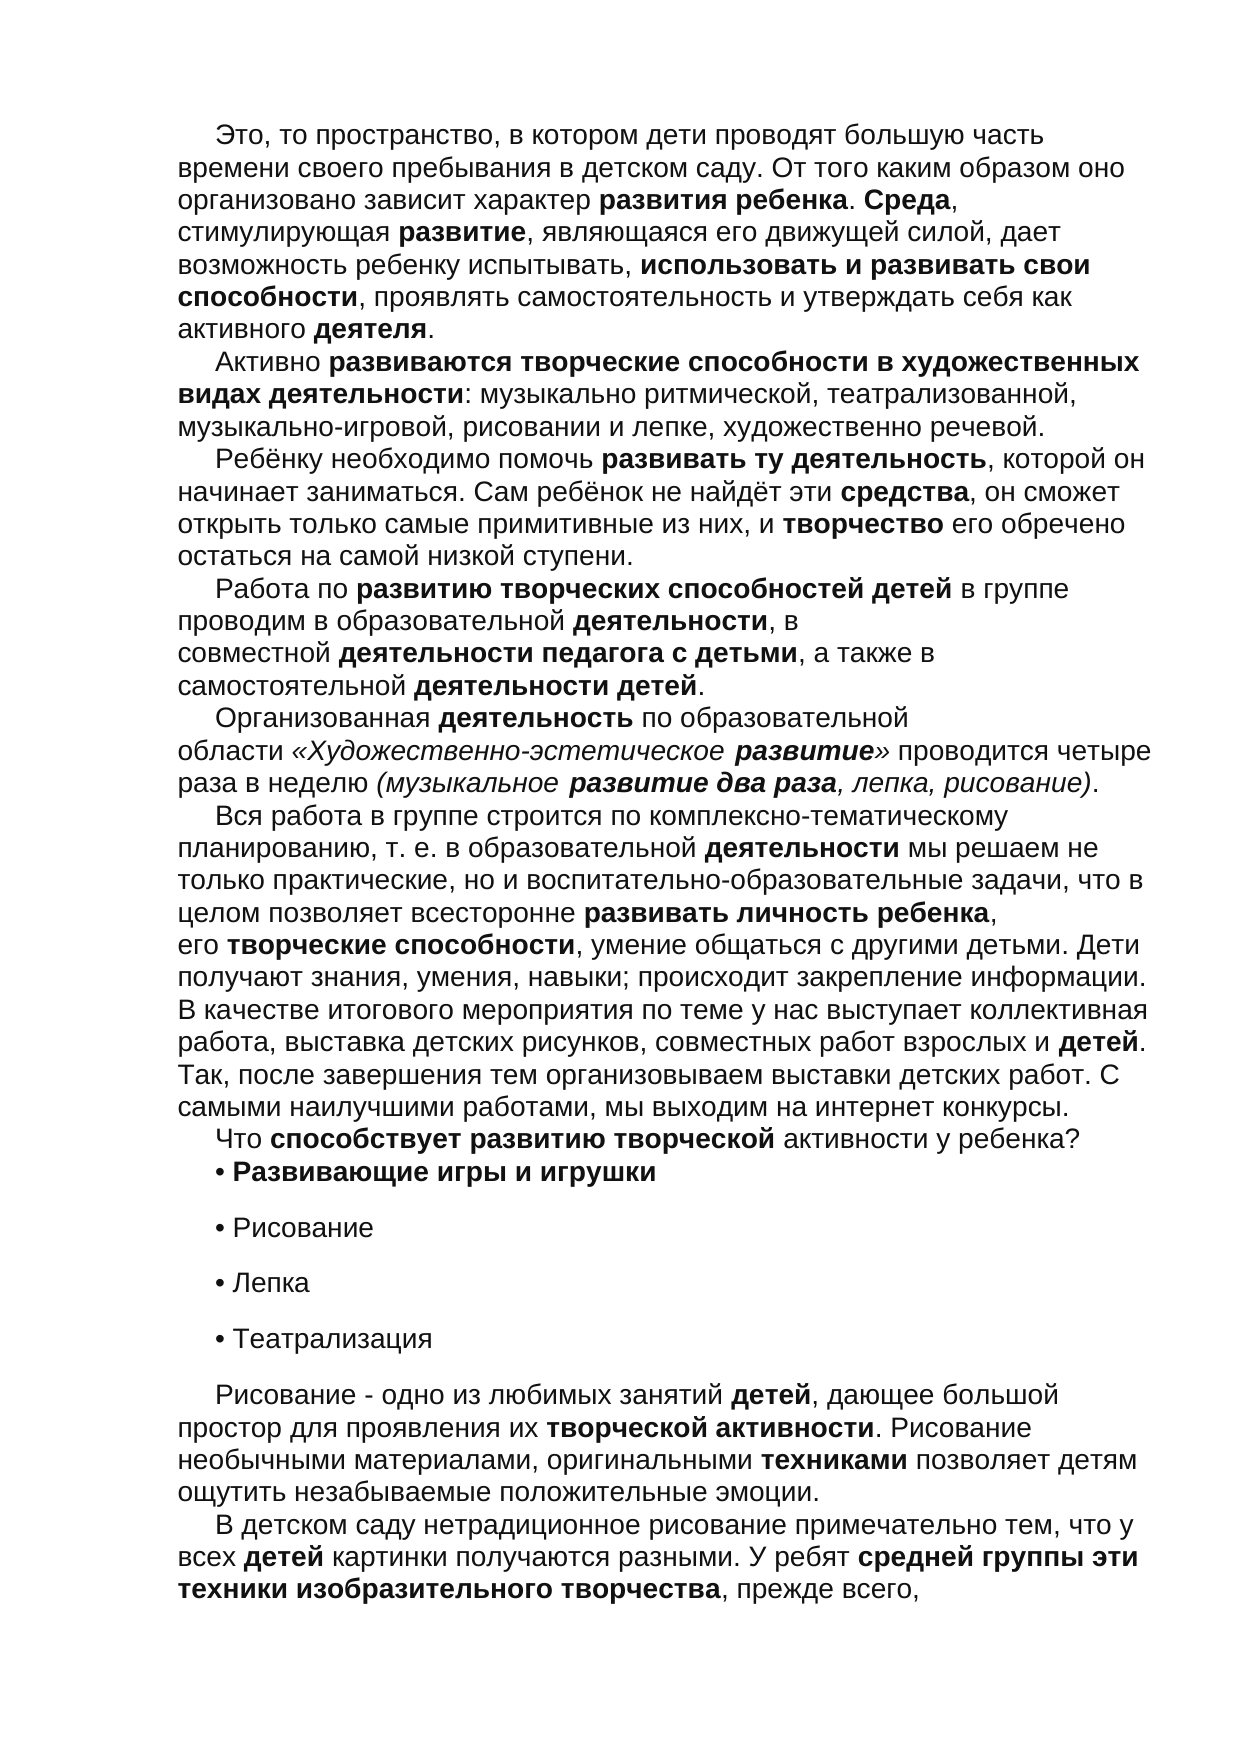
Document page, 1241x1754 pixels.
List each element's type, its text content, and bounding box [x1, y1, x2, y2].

text • Театрализация [177, 1322, 1152, 1355]
text Рисование - одно из любимых занятий детей, дающее большой простор для проявления их творческой активности. Рисование необычными материалами, оригинальными техниками позволяет детям ощутить незабываемые положительные эмоции. [177, 1378, 1152, 1508]
text Организованная деятельность по образовательной области «Художественно-эстетическое развитие» проводится четыре раза в неделю (музыкальное развитие два раза, лепка, рисование). [177, 701, 1152, 798]
text • Лепка [177, 1266, 1152, 1299]
text • Развивающие игры и игрушки [177, 1155, 1152, 1187]
text Это, то пространство, в котором дети проводят большую часть времени своего пребывания в детском саду. От того каким образом оно организовано зависит характер развития ребенка. Среда, стимулирующая развитие, являющаяся его движущей силой, дает возможность ребенку испытывать, использовать и развивать свои способности, проявлять самостоятельность и утверждать себя как активного деятеля. [177, 118, 1152, 345]
text Ребёнку необходимо помочь развивать ту деятельность, которой он начинает заниматься. Сам ребёнок не найдёт эти средства, он сможет открыть только самые примитивные из них, и творчество его обречено остаться на самой низкой ступени. [177, 442, 1152, 572]
text Что способствует развитию творческой активности у ребенка? [177, 1122, 1152, 1155]
text Работа по развитию творческих способностей детей в группе проводим в образовательной деятельности, в совместной деятельности педагога с детьми, а также в самостоятельной деятельности детей. [177, 572, 1152, 701]
text • Рисование [177, 1211, 1152, 1243]
text Активно развиваются творческие способности в художественных видах деятельности: музыкально ритмической, театрализованной, музыкально-игровой, рисовании и лепке, художественно речевой. [177, 345, 1152, 442]
text Вся работа в группе строится по комплексно-тематическому планированию, т. е. в образовательной деятельности мы решаем не только практические, но и воспитательно-образовательные задачи, что в целом позволяет всесторонне развивать личность ребенка, его творческие способности, умение общаться с другими детьми. Дети получают знания, умения, навыки; происходит закрепление информации. В качестве итогового мероприятия по теме у нас выступает коллективная работа, выставка детских рисунков, совместных работ взрослых и детей. Так, после завершения тем организовываем выставки детских работ. С самыми наилучшими работами, мы выходим на интернет конкурсы. [177, 798, 1152, 1122]
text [177, 1508, 1152, 1605]
